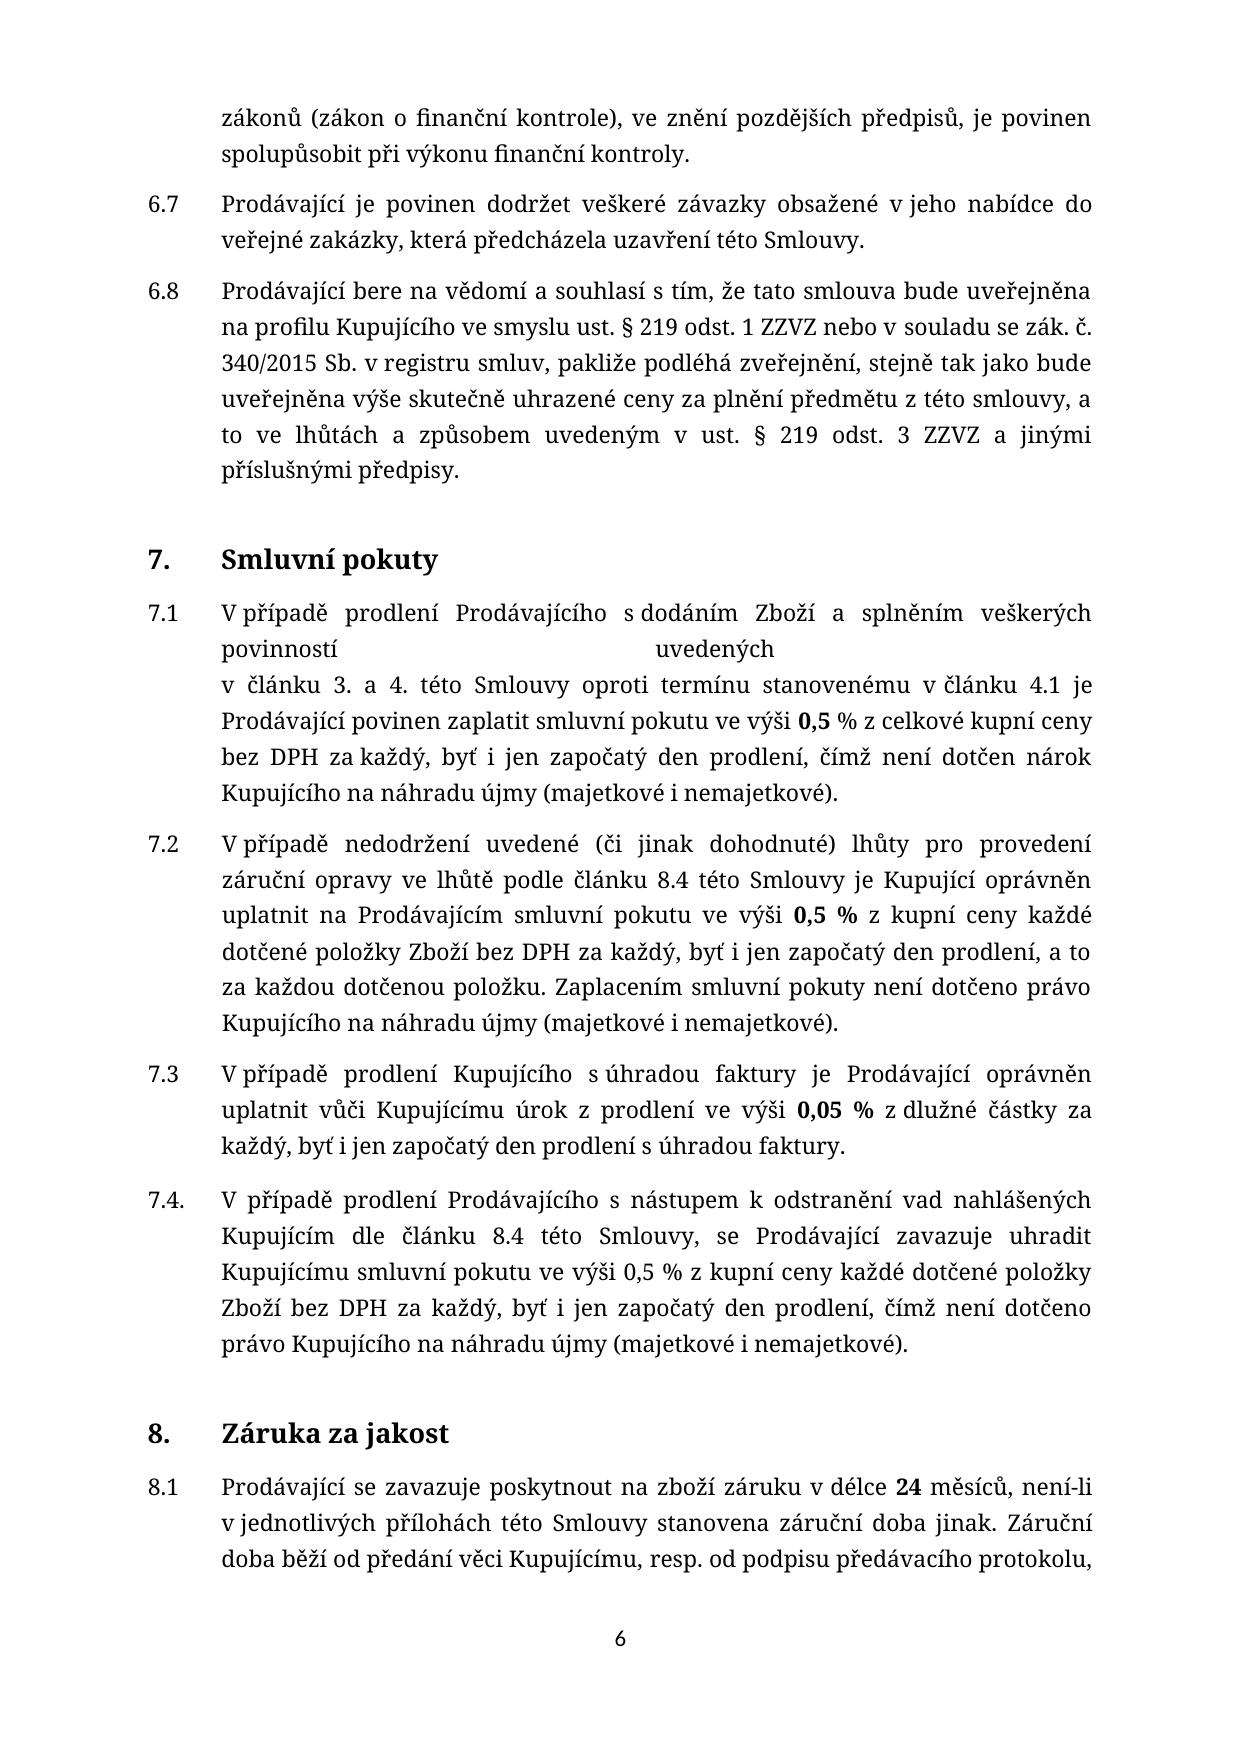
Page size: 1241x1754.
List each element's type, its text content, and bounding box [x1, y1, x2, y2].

text 6.7 Prodávající je povinen dodržet veškeré závazky obsažené v jeho nabídce do veřejné zakázky, která předcházela uzavření této Smlouvy. [148, 188, 1092, 256]
text 7.3 V případě prodlení Kupujícího s úhradou faktury je Prodávající oprávněn uplatnit vůči Kupujícímu úrok z prodlení ve výši 0,05 % z dlužné částky za každý, byť i jen započatý den prodlení s úhradou faktury. [148, 1058, 1092, 1161]
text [148, 1471, 1092, 1574]
text 8. Záruka za jakost [148, 1414, 1092, 1451]
text 7.2 V případě nedodržení uvedené (či jinak dohodnuté) lhůty pro provedení záruční opravy ve lhůtě podle článku 8.4 této Smlouvy je Kupující oprávněn uplatnit na Prodávajícím smluvní pokutu ve výši 0,5 % z kupní ceny každé dotčené položky Zboží bez DPH za každý, byť i jen započatý den prodlení, a to za každou dotčenou položku. Zaplacením smluvní pokuty není dotčeno právo Kupujícího na náhradu újmy (majetkové i nemajetkové). [148, 828, 1092, 1038]
text 7.4. V případě prodlení Prodávajícího s nástupem k odstranění vad nahlášených Kupujícím dle článku 8.4 této Smlouvy, se Prodávající zavazuje uhradit Kupujícímu smluvní pokutu ve výši 0,5 % z kupní ceny každé dotčené položky Zboží bez DPH za každý, byť i jen započatý den prodlení, čímž není dotčeno právo Kupujícího na náhradu újmy (majetkové i nemajetkové). [148, 1184, 1092, 1359]
text 6.8 Prodávající bere na vědomí a souhlasí s tím, že tato smlouva bude uveřejněna na profilu Kupujícího ve smyslu ust. § 219 odst. 1 ZZVZ nebo v souladu se zák. č. 340/2015 Sb. v registru smluv, pakliže podléhá zveřejnění, stejně tak jako bude uveřejněna výše skutečně uhrazené ceny za plnění předmětu z této smlouvy, a to ve lhůtách a způsobem uvedeným v ust. § 219 odst. 3 ZZVZ a jinými příslušnými předpisy. [148, 275, 1092, 486]
text 7. Smluvní pokuty [148, 540, 1092, 577]
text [148, 102, 1092, 169]
text 7.1 V případě prodlení Prodávajícího s dodáním Zboží a splněním veškerých povinností uvedených v článku 3. a 4. této Smlouvy oproti termínu stanovenému v článku 4.1 je Prodávající povinen zaplatit smluvní pokutu ve výši 0,5 % z celkové kupní ceny bez DPH za každý, byť i jen započatý den prodlení, čímž není dotčen nárok Kupujícího na náhradu újmy (majetkové i nemajetkové). [148, 597, 1092, 808]
